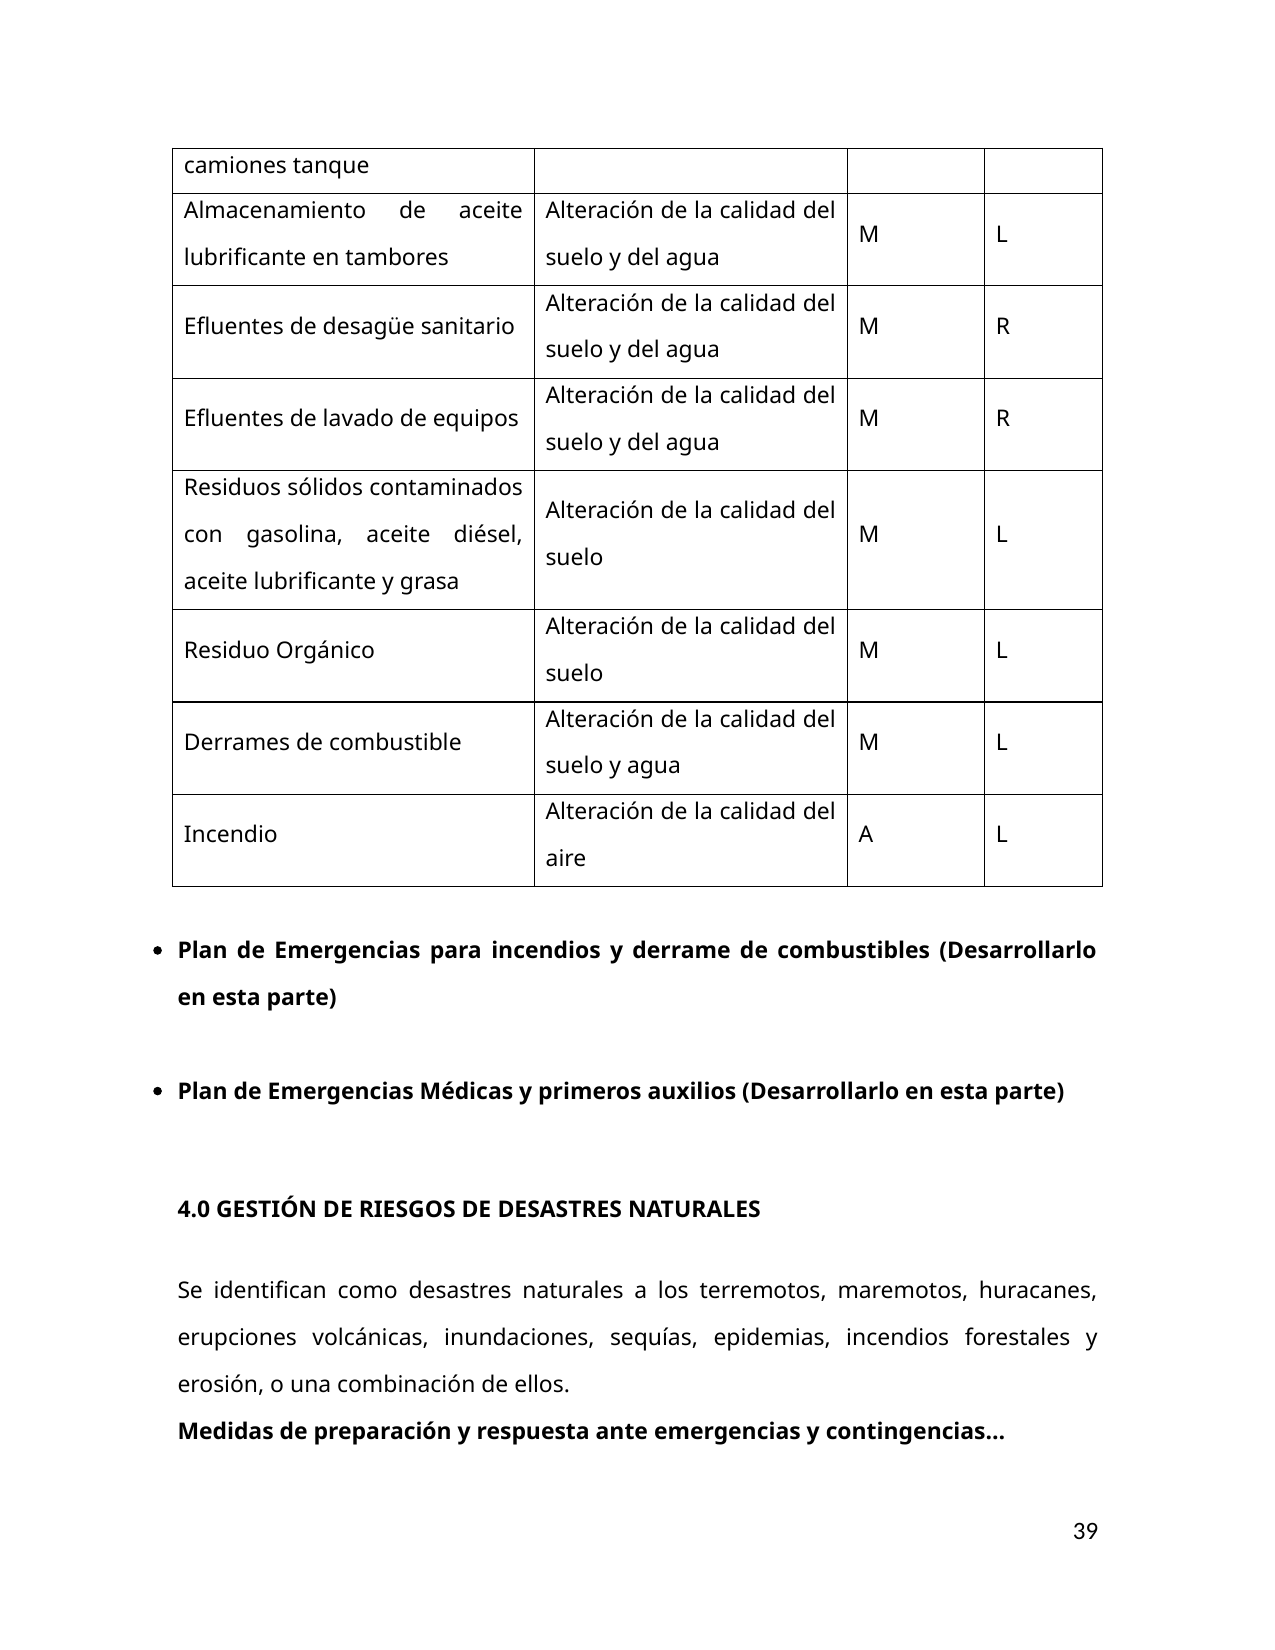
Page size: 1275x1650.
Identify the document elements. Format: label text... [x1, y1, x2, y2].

table_cell L [985, 795, 1102, 886]
table_cell Residuos sólidos contaminados con gasolina, aceite diésel, aceite lubrificante y grasa [173, 471, 534, 609]
table_cell Alteración de la calidad del suelo y agua [535, 703, 847, 794]
table_cell Incendio [173, 795, 534, 886]
table_cell L [985, 149, 1102, 193]
table_cell M [848, 379, 984, 470]
table_cell L [985, 194, 1102, 285]
table_cell Almacenamiento de aceite lubrificante en tambores [173, 194, 534, 285]
table_cell A [848, 795, 984, 886]
table_cell Alteración de la calidad del suelo y del agua [535, 379, 847, 470]
table_cell Alteración de la calidad del suelo [535, 610, 847, 701]
table_cell M [848, 194, 984, 285]
table_cell R [985, 286, 1102, 378]
text Se identifican como desastres naturales a los terremotos, maremotos, huracanes, erupciones volcánicas, inundaciones, sequías, epidemias, incendios forestales y erosión, o una combinación de ellos. [177, 1274, 1098, 1399]
table_cell L [985, 610, 1102, 701]
table_cell L [985, 471, 1102, 609]
table_cell M [848, 149, 984, 193]
list Plan de Emergencias para incendios y derrame de combustibles (Desarrollarlo en esta parte) [153, 934, 1098, 1012]
table_cell M [848, 471, 984, 609]
table_cell Residuo Orgánico [173, 610, 534, 701]
subtitle 4.0 GESTIÓN DE RIESGOS DE DESASTRES NATURALES [177, 1193, 1098, 1224]
table_cell M [848, 286, 984, 378]
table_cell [173, 149, 534, 193]
table_cell M [848, 703, 984, 794]
table_cell M [848, 610, 984, 701]
table_cell Efluentes de lavado de equipos [173, 379, 534, 470]
list Plan de Emergencias Médicas y primeros auxilios (Desarrollarlo en esta parte) [153, 1074, 1098, 1106]
table_cell L [985, 703, 1102, 794]
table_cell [535, 194, 847, 285]
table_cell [535, 149, 847, 193]
text Medidas de preparación y respuesta ante emergencias y contingencias… [177, 1414, 1098, 1446]
table_cell Alteración de la calidad del suelo [535, 471, 847, 609]
table_cell Derrames de combustible [173, 703, 534, 794]
table_cell Alteración de la calidad del suelo y del agua [535, 286, 847, 378]
table_cell Alteración de la calidad del aire [535, 795, 847, 886]
table_cell R [985, 379, 1102, 470]
table_cell Efluentes de desagüe sanitario [173, 286, 534, 378]
